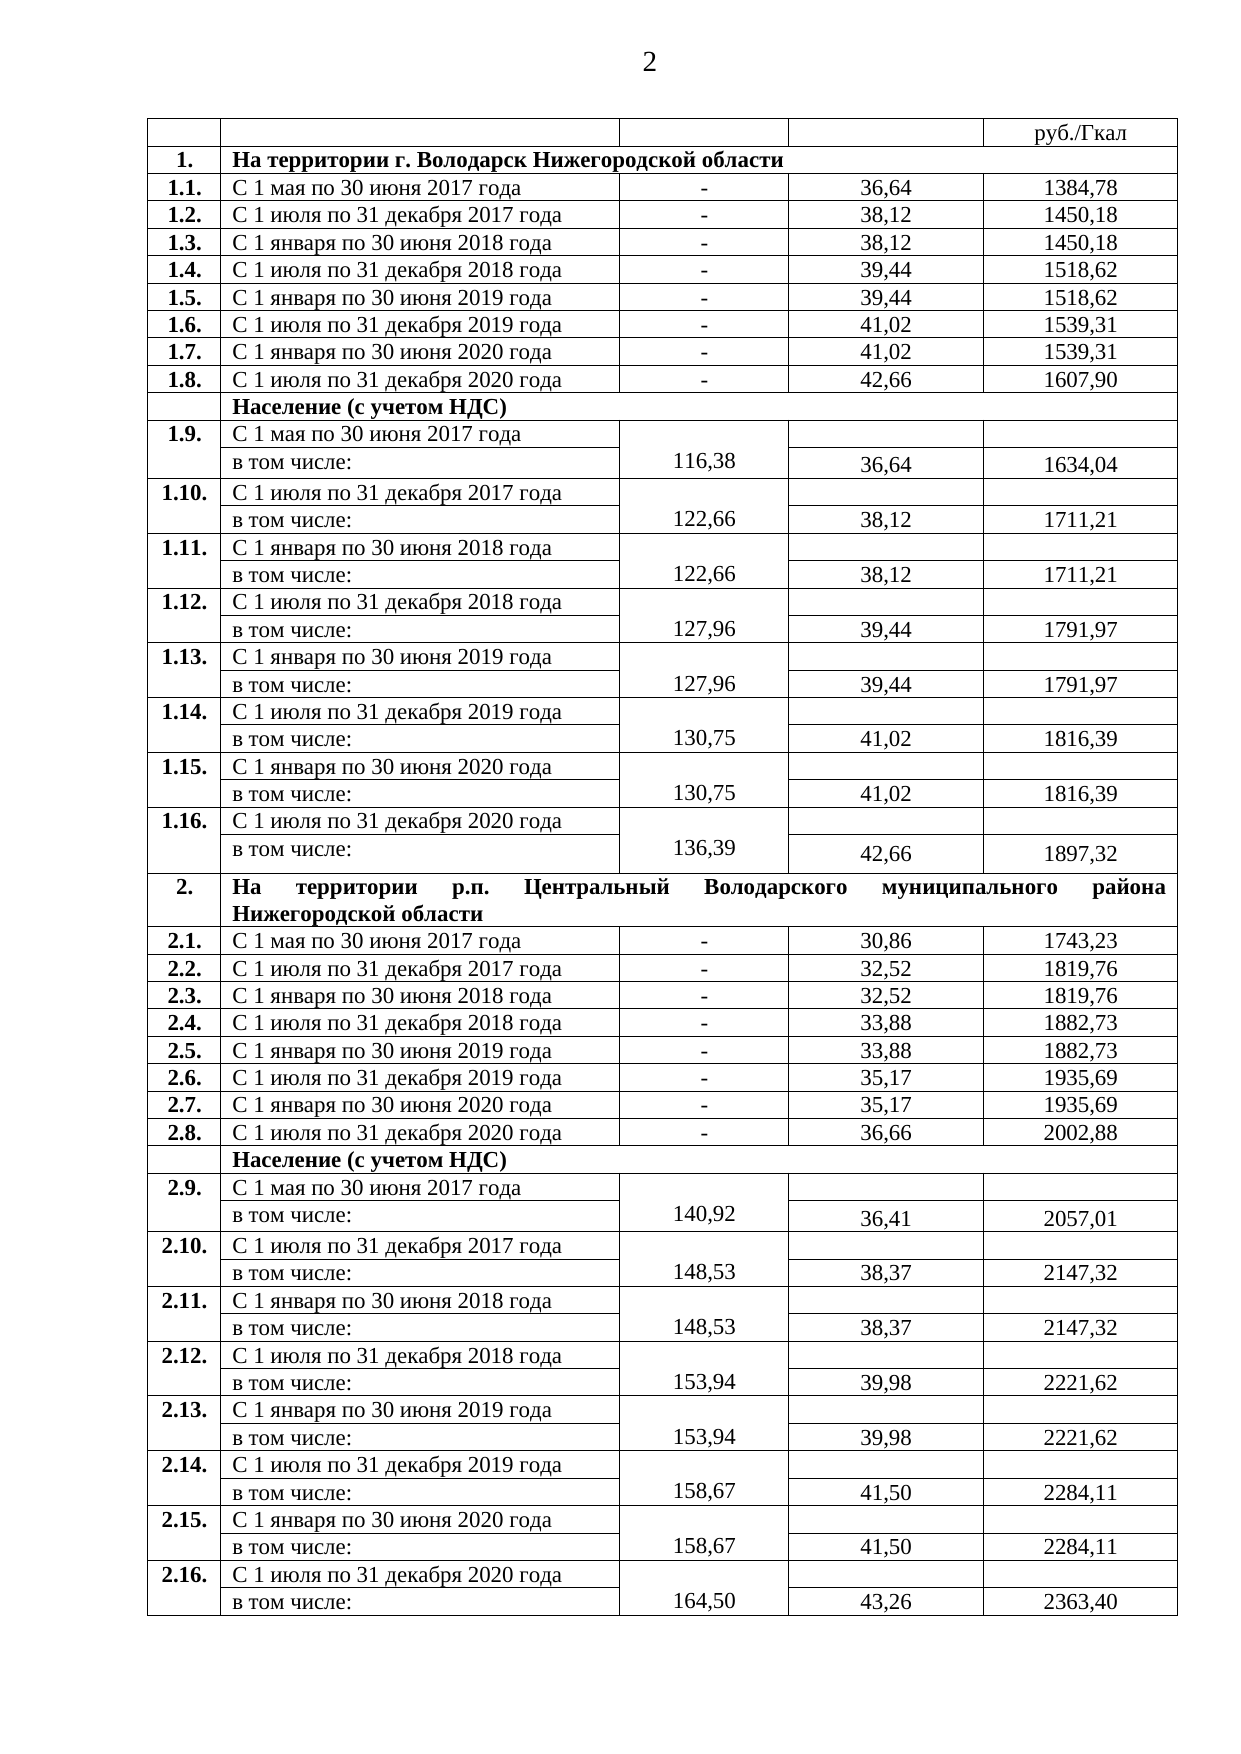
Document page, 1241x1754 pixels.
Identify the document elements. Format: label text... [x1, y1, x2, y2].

table_cell С 1 июля по 31 декабря 2018 года [221, 1009, 619, 1036]
table_cell 43,26 [789, 1588, 983, 1614]
table_cell С 1 мая по 30 июня 2017 года [221, 927, 619, 953]
table_cell 1.15. [148, 753, 220, 807]
table_cell - [620, 338, 788, 365]
table_cell С 1 июля по 31 декабря 2018 года [221, 589, 619, 615]
table_cell 42,66 [789, 835, 983, 872]
table_cell [789, 1506, 983, 1532]
table_cell 136,39 [620, 808, 788, 872]
table_cell С 1 января по 30 июня 2020 года [221, 1092, 619, 1118]
table_cell [789, 753, 983, 779]
table_cell [984, 643, 1177, 669]
table_cell 32,52 [789, 982, 983, 1008]
table_cell [984, 1232, 1177, 1258]
table_cell в том числе: [221, 1314, 619, 1341]
table_cell в том числе: [221, 1260, 619, 1286]
table_cell в том числе: [221, 1369, 619, 1395]
table_cell 2.12. [148, 1342, 220, 1395]
table_cell 2.14. [148, 1451, 220, 1505]
table_cell 1.8. [148, 366, 220, 392]
table_cell 38,12 [789, 561, 983, 587]
table_cell [789, 534, 983, 560]
table_cell 2284,11 [984, 1534, 1177, 1560]
table_cell 2.9. [148, 1174, 220, 1231]
table_cell 1.9. [148, 421, 220, 478]
table_cell [789, 1342, 983, 1368]
table_cell 2.8. [148, 1119, 220, 1145]
table_cell в том числе: [221, 780, 619, 807]
table_cell в том числе: [221, 1534, 619, 1560]
table_cell 1. [148, 147, 220, 173]
table_cell 1819,76 [984, 955, 1177, 981]
table_cell 2.7. [148, 1092, 220, 1118]
table_cell 148,53 [620, 1232, 788, 1286]
table_cell Население (с учетом НДС) [221, 1146, 1177, 1173]
table_cell 1518,62 [984, 256, 1177, 282]
table_cell 1743,23 [984, 927, 1177, 953]
table_cell 33,88 [789, 1037, 983, 1063]
table_cell 1634,04 [984, 448, 1177, 478]
table_cell 2284,11 [984, 1479, 1177, 1505]
table_cell С 1 мая по 30 июня 2017 года [221, 174, 619, 200]
table_cell [148, 1146, 220, 1173]
table_cell [984, 1342, 1177, 1368]
table_cell 1.1. [148, 174, 220, 200]
table_cell - [620, 1064, 788, 1091]
table_cell С 1 января по 30 июня 2018 года [221, 534, 619, 560]
table_cell С 1 июля по 31 декабря 2018 года [221, 256, 619, 282]
table_cell 1816,39 [984, 780, 1177, 807]
table_cell в том числе: [221, 1201, 619, 1231]
table_cell 127,96 [620, 643, 788, 697]
table_cell 41,02 [789, 311, 983, 337]
table_cell - [620, 1037, 788, 1063]
table_cell 122,66 [620, 479, 788, 533]
table_cell 1.13. [148, 643, 220, 697]
table_cell 1539,31 [984, 338, 1177, 365]
table_cell - [620, 174, 788, 200]
table_cell 1816,39 [984, 725, 1177, 752]
table_cell 1935,69 [984, 1064, 1177, 1091]
table_cell С 1 января по 30 июня 2019 года [221, 1396, 619, 1423]
table_cell в том числе: [221, 725, 619, 752]
table_cell 39,98 [789, 1424, 983, 1450]
table_cell - [620, 1092, 788, 1118]
table_cell С 1 января по 30 июня 2018 года [221, 1287, 619, 1313]
table_cell - [620, 366, 788, 392]
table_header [221, 119, 619, 146]
table_cell 1.16. [148, 808, 220, 872]
table_cell [789, 698, 983, 724]
table_cell в том числе: [221, 1479, 619, 1505]
table_cell 1539,31 [984, 311, 1177, 337]
table_cell 1791,97 [984, 671, 1177, 697]
table_cell На территории р.п. Центральный Володарского муниципального района Нижегородской области [221, 874, 1177, 926]
table_cell 39,98 [789, 1369, 983, 1395]
table_cell [984, 1451, 1177, 1478]
table_cell 1.12. [148, 589, 220, 642]
table_cell 41,50 [789, 1534, 983, 1560]
table_cell [984, 808, 1177, 834]
table_cell [984, 753, 1177, 779]
table_cell С 1 января по 30 июня 2019 года [221, 1037, 619, 1063]
table_cell 38,12 [789, 229, 983, 255]
table_cell 36,41 [789, 1201, 983, 1231]
table_cell 1882,73 [984, 1009, 1177, 1036]
table_cell 41,02 [789, 780, 983, 807]
table_cell [789, 1396, 983, 1423]
table_cell 1791,97 [984, 616, 1177, 642]
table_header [789, 119, 983, 146]
table_cell Население (с учетом НДС) [221, 393, 1177, 419]
table_cell - [620, 955, 788, 981]
table_cell С 1 мая по 30 июня 2017 года [221, 1174, 619, 1200]
table_cell 38,37 [789, 1314, 983, 1341]
table_cell - [620, 1119, 788, 1145]
table_cell в том числе: [221, 506, 619, 533]
table_cell [984, 1287, 1177, 1313]
table_cell 1.2. [148, 201, 220, 228]
table_cell 2147,32 [984, 1314, 1177, 1341]
table_cell 2.6. [148, 1064, 220, 1091]
table_cell 1711,21 [984, 561, 1177, 587]
table_cell С 1 июля по 31 декабря 2020 года [221, 808, 619, 834]
table_cell 1.7. [148, 338, 220, 365]
table_cell 122,66 [620, 534, 788, 587]
table_cell С 1 июля по 31 декабря 2020 года [221, 366, 619, 392]
table_cell 36,64 [789, 174, 983, 200]
table_cell [789, 1174, 983, 1200]
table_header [984, 119, 1177, 146]
table_header № п/п [148, 119, 220, 146]
table_cell 1819,76 [984, 982, 1177, 1008]
table_cell 1711,21 [984, 506, 1177, 533]
table_cell 1384,78 [984, 174, 1177, 200]
table_cell [789, 1451, 983, 1478]
table_cell [789, 1287, 983, 1313]
table_cell 38,12 [789, 506, 983, 533]
table_cell 1.3. [148, 229, 220, 255]
table_cell С 1 января по 30 июня 2020 года [221, 1506, 619, 1532]
table_cell [789, 643, 983, 669]
table_cell [984, 1174, 1177, 1200]
table_cell 1.4. [148, 256, 220, 282]
table_cell С 1 июля по 31 декабря 2017 года [221, 201, 619, 228]
table_cell 2147,32 [984, 1260, 1177, 1286]
table_cell 33,88 [789, 1009, 983, 1036]
table_cell 1450,18 [984, 229, 1177, 255]
table_cell 2.13. [148, 1396, 220, 1450]
table_cell С 1 июля по 31 декабря 2017 года [221, 1232, 619, 1258]
table_cell [984, 1396, 1177, 1423]
table_cell 38,37 [789, 1260, 983, 1286]
table_cell С 1 июля по 31 декабря 2018 года [221, 1342, 619, 1368]
table_cell 153,94 [620, 1342, 788, 1395]
table_cell С 1 июля по 31 декабря 2017 года [221, 479, 619, 505]
table_cell [789, 808, 983, 834]
table_cell 2.1. [148, 927, 220, 953]
table_cell 2221,62 [984, 1424, 1177, 1450]
table_cell 2.15. [148, 1506, 220, 1560]
table_cell С 1 июля по 31 декабря 2019 года [221, 698, 619, 724]
table_cell - [620, 201, 788, 228]
table_cell 30,86 [789, 927, 983, 953]
table_cell 39,44 [789, 256, 983, 282]
table_cell 2.11. [148, 1287, 220, 1341]
table_cell в том числе: [221, 835, 619, 872]
table_cell [789, 479, 983, 505]
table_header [620, 119, 788, 146]
table_cell 41,50 [789, 1479, 983, 1505]
table_cell 35,17 [789, 1064, 983, 1091]
table_cell [984, 1506, 1177, 1532]
table_cell 2.3. [148, 982, 220, 1008]
table_cell - [620, 982, 788, 1008]
table_cell 1935,69 [984, 1092, 1177, 1118]
table_cell 1882,73 [984, 1037, 1177, 1063]
table_cell - [620, 229, 788, 255]
table_cell 32,52 [789, 955, 983, 981]
table_cell 2.4. [148, 1009, 220, 1036]
table_cell 42,66 [789, 366, 983, 392]
table_cell 158,67 [620, 1506, 788, 1560]
table_cell С 1 января по 30 июня 2018 года [221, 982, 619, 1008]
table_cell 2.2. [148, 955, 220, 981]
table_cell 36,66 [789, 1119, 983, 1145]
table_cell 2363,40 [984, 1588, 1177, 1614]
table_cell 1.14. [148, 698, 220, 752]
table_cell 153,94 [620, 1396, 788, 1450]
table_cell С 1 января по 30 июня 2018 года [221, 229, 619, 255]
table_cell 1897,32 [984, 835, 1177, 872]
table_cell 2002,88 [984, 1119, 1177, 1145]
table_cell в том числе: [221, 671, 619, 697]
table_cell 164,50 [620, 1561, 788, 1614]
table_cell [984, 534, 1177, 560]
table_cell 39,44 [789, 616, 983, 642]
table_cell [984, 479, 1177, 505]
table_cell С 1 июля по 31 декабря 2019 года [221, 1451, 619, 1478]
table_cell 36,64 [789, 448, 983, 478]
table_cell - [620, 927, 788, 953]
table_cell 1.6. [148, 311, 220, 337]
table_cell 2.5. [148, 1037, 220, 1063]
table_cell С 1 июля по 31 декабря 2020 года [221, 1561, 619, 1587]
table_cell 2057,01 [984, 1201, 1177, 1231]
table_cell [984, 698, 1177, 724]
table_cell 39,44 [789, 284, 983, 310]
table_cell 41,02 [789, 338, 983, 365]
table_cell [789, 421, 983, 447]
table_cell С 1 января по 30 июня 2020 года [221, 753, 619, 779]
table_cell 2.16. [148, 1561, 220, 1614]
table_cell 140,92 [620, 1174, 788, 1231]
table_cell С 1 июля по 31 декабря 2020 года [221, 1119, 619, 1145]
table_cell - [620, 284, 788, 310]
table_cell С 1 января по 30 июня 2019 года [221, 284, 619, 310]
table_cell в том числе: [221, 1588, 619, 1614]
table_cell [789, 589, 983, 615]
table_cell в том числе: [221, 561, 619, 587]
table_cell [789, 1232, 983, 1258]
table_cell в том числе: [221, 448, 619, 478]
table_cell 1607,90 [984, 366, 1177, 392]
table_cell [984, 589, 1177, 615]
table_cell С 1 января по 30 июня 2019 года [221, 643, 619, 669]
table_cell 41,02 [789, 725, 983, 752]
table_cell 1.11. [148, 534, 220, 587]
table_cell С 1 мая по 30 июня 2017 года [221, 421, 619, 447]
table_cell С 1 января по 30 июня 2020 года [221, 338, 619, 365]
table_cell 148,53 [620, 1287, 788, 1341]
table_cell в том числе: [221, 1424, 619, 1450]
table_cell С 1 июля по 31 декабря 2017 года [221, 955, 619, 981]
table_cell 1.5. [148, 284, 220, 310]
table_cell 2. [148, 874, 220, 926]
table_cell 1.10. [148, 479, 220, 533]
table_cell 38,12 [789, 201, 983, 228]
table_cell в том числе: [221, 616, 619, 642]
table_cell 130,75 [620, 698, 788, 752]
table_cell 116,38 [620, 421, 788, 478]
table_cell 130,75 [620, 753, 788, 807]
table_cell 39,44 [789, 671, 983, 697]
table_cell - [620, 256, 788, 282]
table_cell - [620, 311, 788, 337]
table_cell [984, 421, 1177, 447]
table_cell 1518,62 [984, 284, 1177, 310]
table_cell [148, 393, 220, 419]
table_cell С 1 июля по 31 декабря 2019 года [221, 1064, 619, 1091]
table_cell На территории г. Володарск Нижегородской области [221, 147, 1177, 173]
table_cell 35,17 [789, 1092, 983, 1118]
table_cell - [620, 1009, 788, 1036]
table_cell [789, 1561, 983, 1587]
table_cell С 1 июля по 31 декабря 2019 года [221, 311, 619, 337]
table_cell [984, 1561, 1177, 1587]
table_cell 2221,62 [984, 1369, 1177, 1395]
table_cell 127,96 [620, 589, 788, 642]
table_cell 158,67 [620, 1451, 788, 1505]
table_cell 2.10. [148, 1232, 220, 1286]
table_cell 1450,18 [984, 201, 1177, 228]
